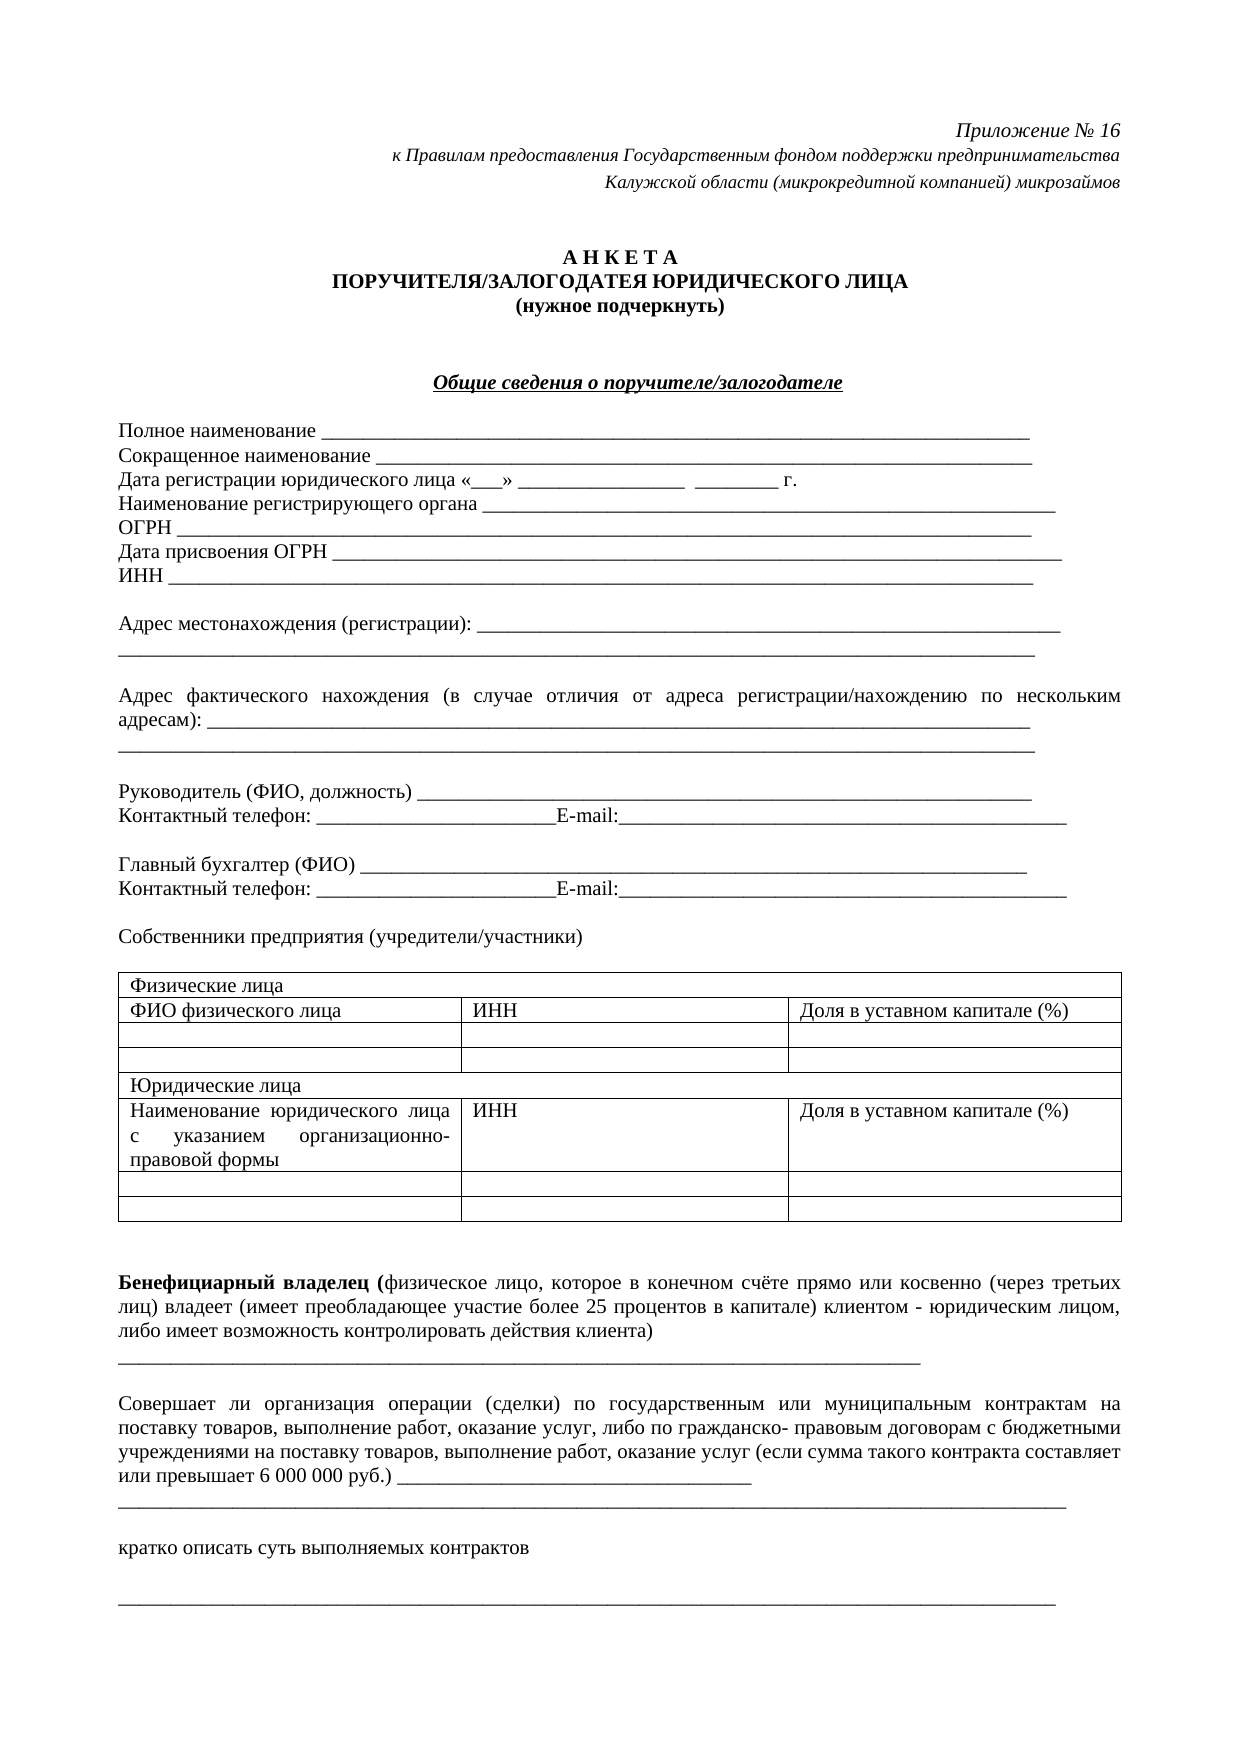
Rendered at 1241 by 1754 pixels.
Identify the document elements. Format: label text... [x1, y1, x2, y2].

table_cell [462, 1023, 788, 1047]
text Адрес фактического нахождения (в случае отличия от адреса регистрации/нахождению по нескольким адресам): _______________________________________________________________________________ [118, 683, 1122, 731]
text Дата регистрации юридического лица «___» ________________ ________ г. [118, 467, 1122, 491]
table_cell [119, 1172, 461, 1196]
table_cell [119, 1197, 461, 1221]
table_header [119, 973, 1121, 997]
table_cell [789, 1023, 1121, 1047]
text ________________________________________________________________________________________ [118, 731, 1122, 755]
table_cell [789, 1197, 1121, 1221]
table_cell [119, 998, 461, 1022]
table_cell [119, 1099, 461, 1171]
text _____________________________________________________________________________ [118, 1342, 1122, 1367]
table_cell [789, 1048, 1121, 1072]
text Дата присвоения ОГРН ______________________________________________________________________ [118, 539, 1122, 563]
text Адрес местонахождения (регистрации): ________________________________________________________ [118, 611, 1122, 635]
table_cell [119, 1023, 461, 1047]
text Полное наименование ____________________________________________________________________ [118, 418, 1122, 442]
text Калужской области (микрокредитной компанией) микрозаймов [118, 171, 1122, 192]
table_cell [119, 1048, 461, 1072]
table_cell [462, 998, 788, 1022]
text ________________________________________________________________________________________ [118, 635, 1122, 659]
text ИНН ___________________________________________________________________________________ [118, 563, 1122, 587]
text Совершает ли организация операции (сделки) по государственным или муниципальным контрактам на поставку товаров, выполнение работ, оказание услуг, либо по гражданско- правовым договорам с бюджетными учреждениями на поставку товаров, выполнение работ, оказание услуг (если сумма такого контракта составляет или превышает 6 000 000 руб.) __________________________________ [118, 1391, 1122, 1487]
text Бенефициарный владелец (физическое лицо, которое в конечном счёте прямо или косвенно (через третьих лиц) владеет (имеет преобладающее участие более 25 процентов в капитале) клиентом - юридическим лицом, либо имеет возможность контролировать действия клиента) [118, 1270, 1122, 1342]
text (нужное подчеркнуть) [118, 293, 1122, 317]
text кратко описать суть выполняемых контрактов [118, 1535, 1122, 1559]
text к Правилам предоставления Государственным фондом поддержки предпринимательства [118, 144, 1122, 166]
text Сокращенное наименование _______________________________________________________________ [118, 442, 1122, 467]
text ОГРН __________________________________________________________________________________ [118, 515, 1122, 539]
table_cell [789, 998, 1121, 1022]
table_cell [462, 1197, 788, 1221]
text Общие сведения о поручителе/залогодателе [156, 370, 1122, 394]
text ___________________________________________________________________________________________ [118, 1487, 1122, 1511]
text Собственники предприятия (учредители/участники) [118, 924, 1122, 948]
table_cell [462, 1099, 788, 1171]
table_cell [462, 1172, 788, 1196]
text А Н К Е Т А [118, 245, 1122, 269]
text Наименование регистрирующего органа _______________________________________________________ [118, 491, 1122, 515]
text Контактный телефон: _______________________E-mail:___________________________________________ [118, 876, 1122, 900]
text Руководитель (ФИО, должность) ___________________________________________________________ [118, 779, 1122, 803]
text Контактный телефон: _______________________E-mail:___________________________________________ [118, 803, 1122, 827]
text ПОРУЧИТЕЛЯ/залогодатея юридического лица [118, 269, 1122, 293]
text __________________________________________________________________________________________ [118, 1584, 1122, 1608]
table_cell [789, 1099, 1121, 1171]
text Приложение № 16 [118, 118, 1122, 142]
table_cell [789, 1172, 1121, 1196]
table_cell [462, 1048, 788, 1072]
text Главный бухгалтер (ФИО) ________________________________________________________________ [118, 852, 1122, 876]
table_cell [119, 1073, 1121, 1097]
